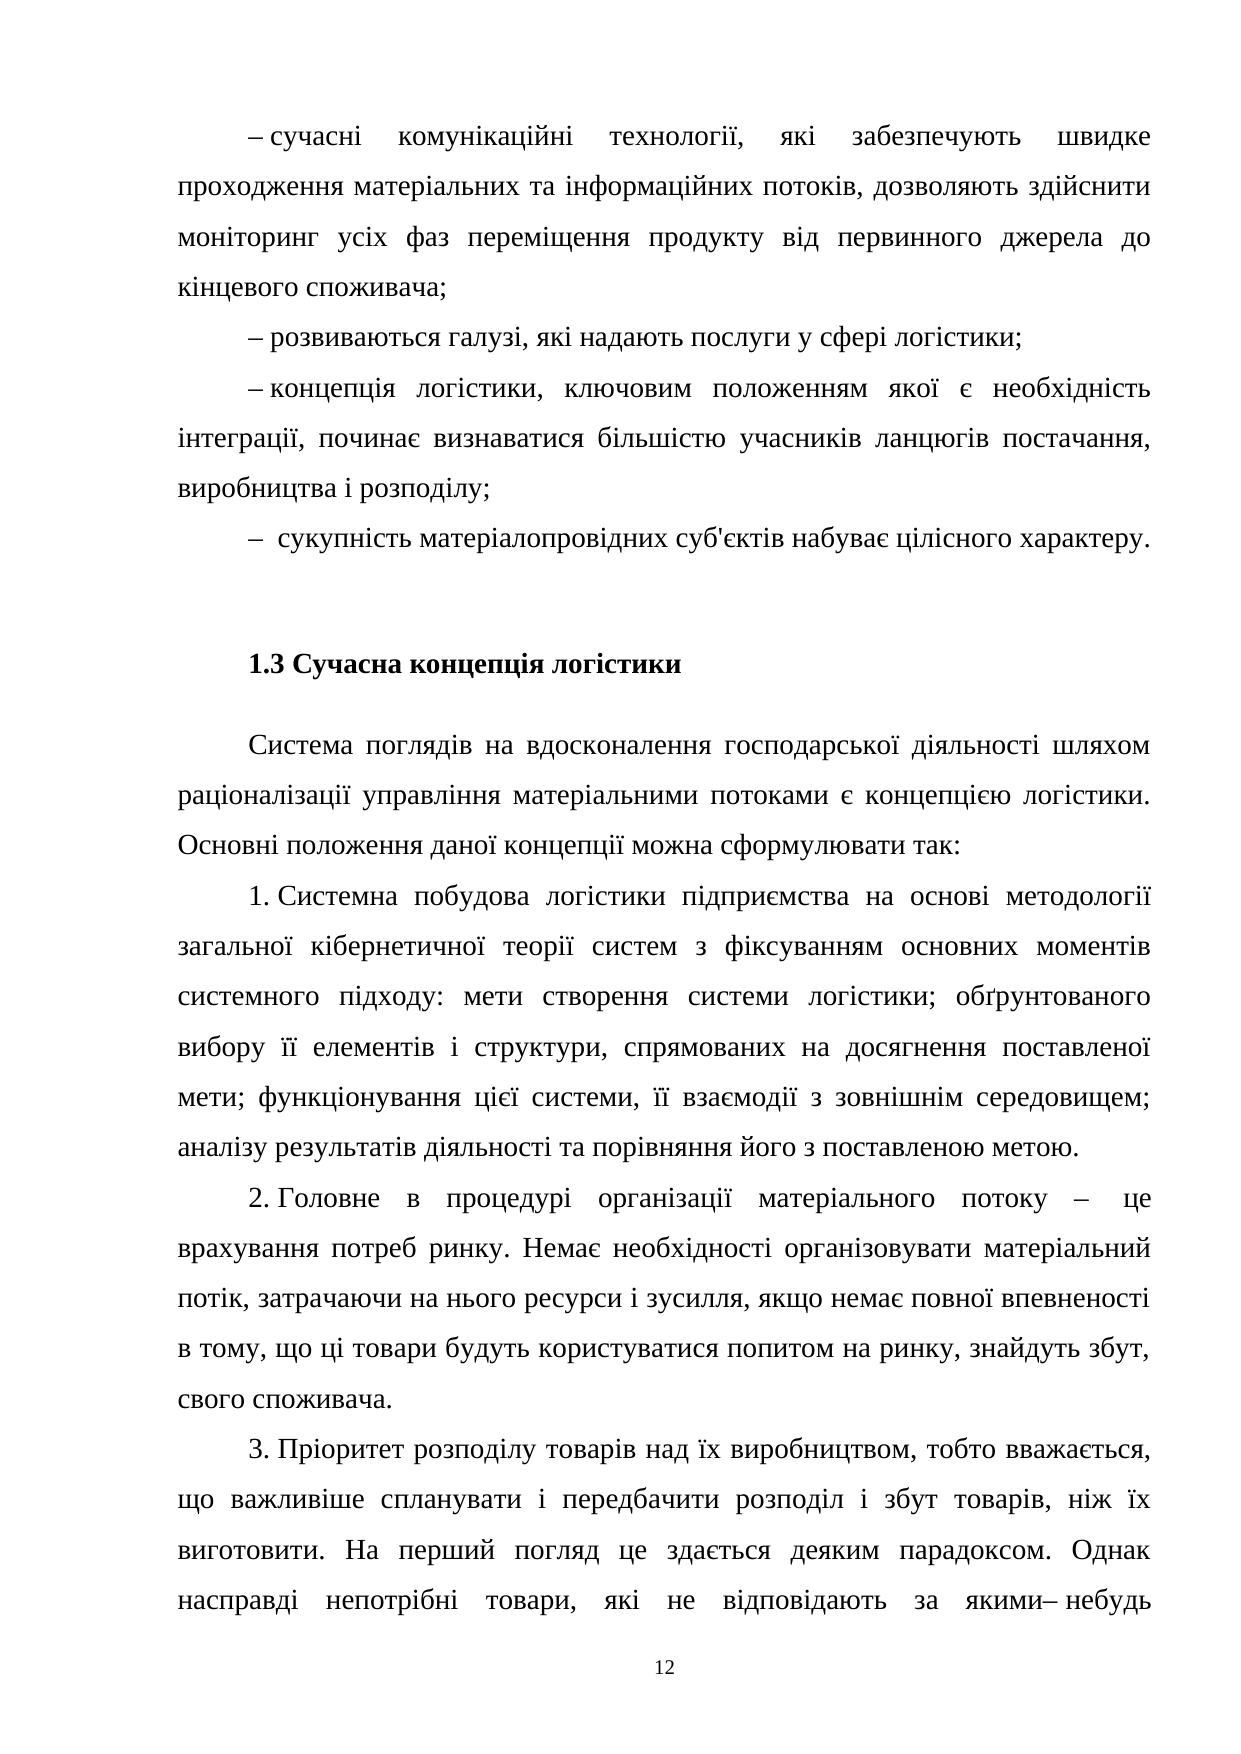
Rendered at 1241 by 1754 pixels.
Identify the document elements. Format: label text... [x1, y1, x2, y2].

text – сукупність матеріалопровідних суб'єктів набуває цілісного характеру. [177, 521, 1152, 554]
text – розвиваються галузі, які надають послуги у сфері логістики; [177, 319, 1152, 353]
subtitle 1.3 Сучасна концепція логістики [177, 646, 1152, 680]
text – сучасні комунікаційні технології, які забезпечують швидке проходження матеріальних та інформаційних потоків, дозволяють здійснити моніторинг усіх фаз переміщення продукту від первинного джерела до кінцевого споживача; [177, 118, 1152, 303]
text Система поглядів на вдосконалення господарської діяльності шляхом раціоналізації управління матеріальними потоками є концепцією логістики. Основні положення даної концепції можна сформулювати так: [177, 727, 1152, 861]
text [177, 1431, 1152, 1616]
text 1. Системна побудова логістики підприємства на основі методології загальної кібернетичної теорії систем з фіксуванням основних моментів системного підходу: мети створення системи логістики; обґрунтованого вибору її елементів і структури, спрямованих на досягнення поставленої мети; функціонування цієї системи, її взаємодії з зовнішнім середовищем; аналізу результатів діяльності та порівняння його з поставленою метою. [177, 878, 1152, 1163]
text 2. Головне в процедурі організації матеріального потоку – це врахування потреб ринку. Немає необхідності організовувати матеріальний потік, затрачаючи на нього ресурси і зусилля, якщо немає повної впевненості в тому, що ці товари будуть користуватися попитом на ринку, знайдуть збут, свого споживача. [177, 1180, 1152, 1414]
text – концепція логістики, ключовим положенням якої є необхідність інтеграції, починає визнаватися більшістю учасників ланцюгів постачання, виробництва і розподілу; [177, 370, 1152, 504]
